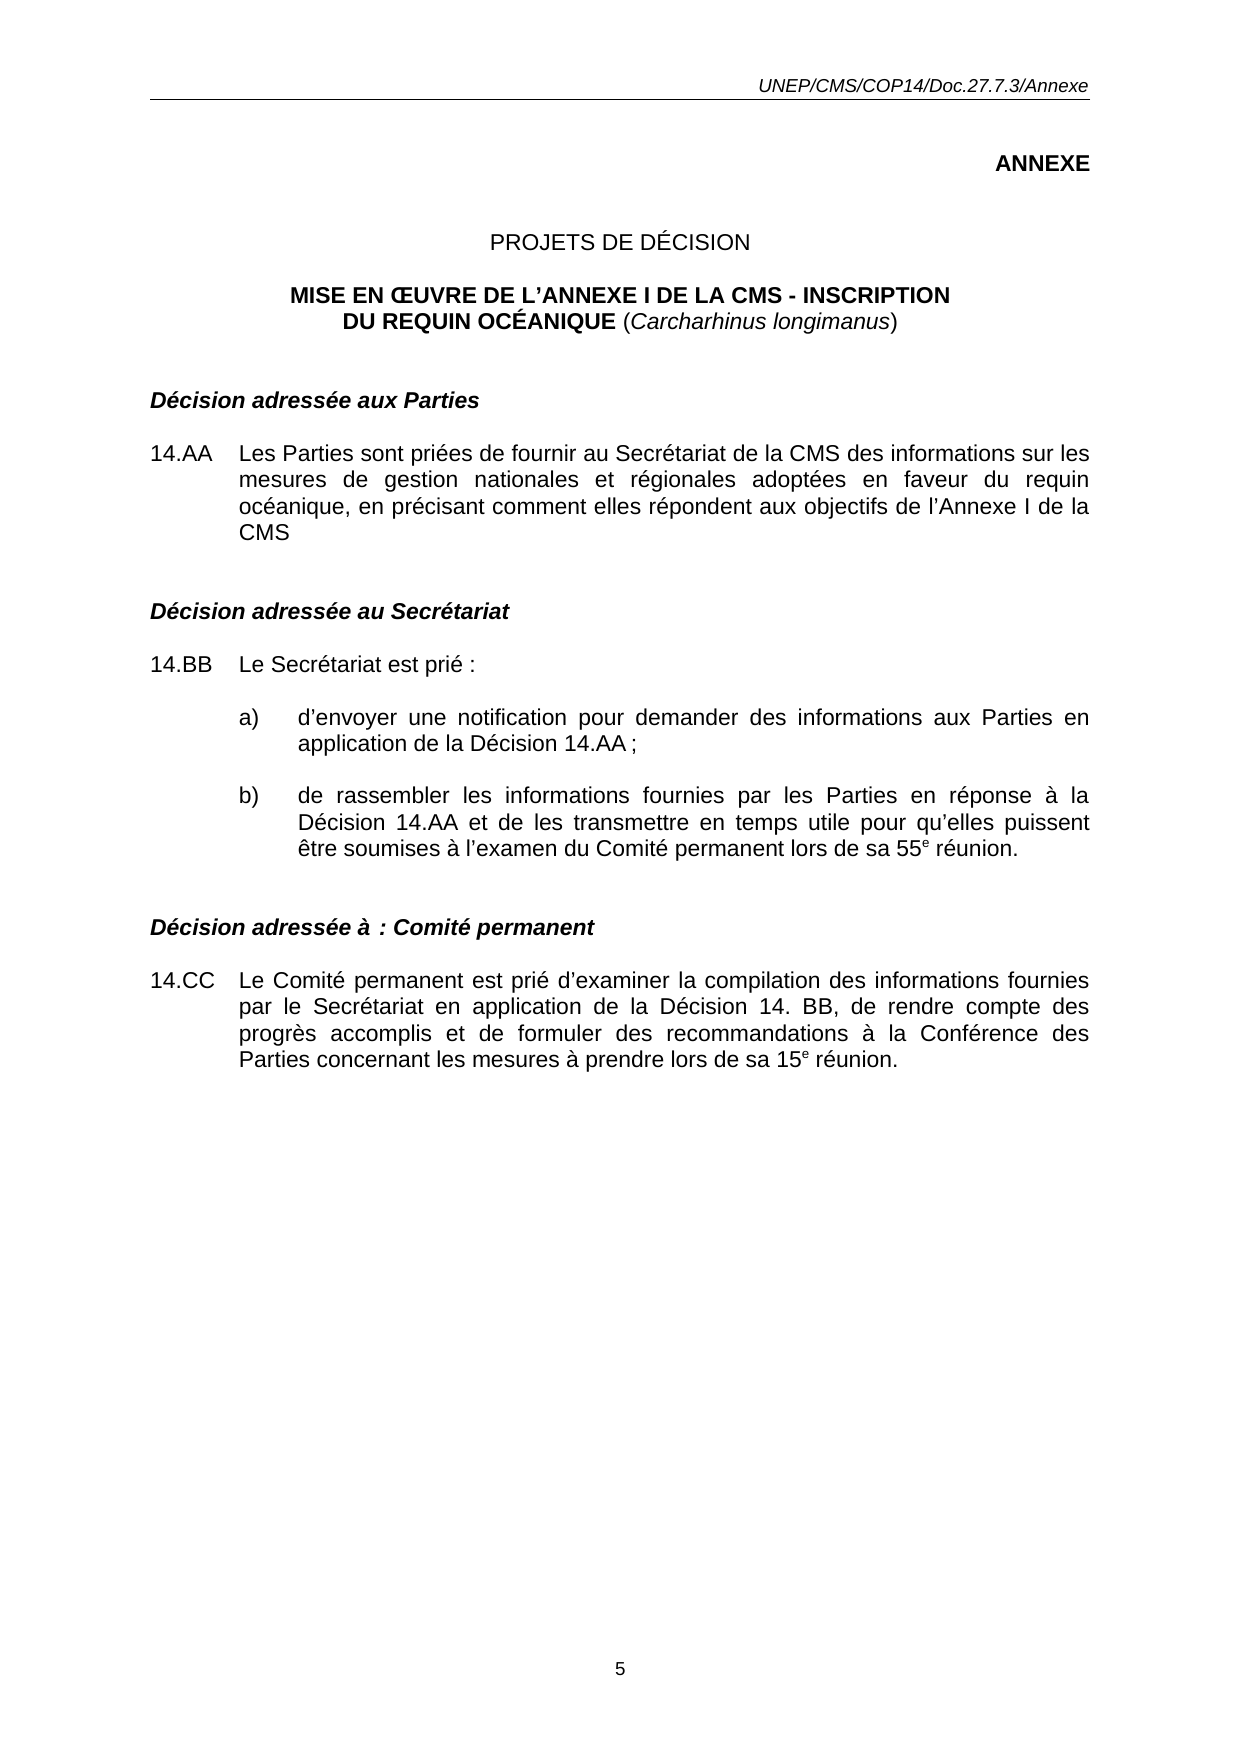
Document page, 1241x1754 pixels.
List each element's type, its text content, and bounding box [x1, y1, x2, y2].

text MISE EN ŒUVRE DE L’ANNEXE I DE LA CMS - INSCRIPTION [150, 282, 1090, 308]
text PROJETS DE DÉCISION [150, 229, 1090, 255]
text Décision adressée aux Parties [150, 387, 1090, 413]
text Décision adressée au Secrétariat [150, 598, 1090, 624]
text 14.CC Le Comité permanent est prié d’examiner la compilation des informations fournies par le Secrétariat en application de la Décision 14. BB, de rendre compte des progrès accomplis et de formuler des recommandations à la Conférence des Parties concernant les mesures à prendre lors de sa 15e réunion. [150, 967, 1090, 1072]
text Décision adressée à : Comité permanent [150, 914, 1090, 941]
text 14.AA Les Parties sont priées de fournir au Secrétariat de la CMS des informations sur les mesures de gestion nationales et régionales adoptées en faveur du requin océanique, en précisant comment elles répondent aux objectifs de l’Annexe I de la CMS [150, 440, 1090, 545]
text ANNEXE [150, 150, 1090, 176]
list de rassembler les informations fournies par les Parties en réponse à la Décision 14.AA et de les transmettre en temps utile pour qu’elles puissent être soumises à l’examen du Comité permanent lors de sa 55e réunion. [239, 782, 1090, 862]
text DU REQUIN OCÉANIQUE (Carcharhinus longimanus) [150, 308, 1090, 334]
list d’envoyer une notification pour demander des informations aux Parties en application de la Décision 14.AA ; [239, 703, 1090, 756]
text 14.BB Le Secrétariat est prié : [150, 651, 1090, 677]
